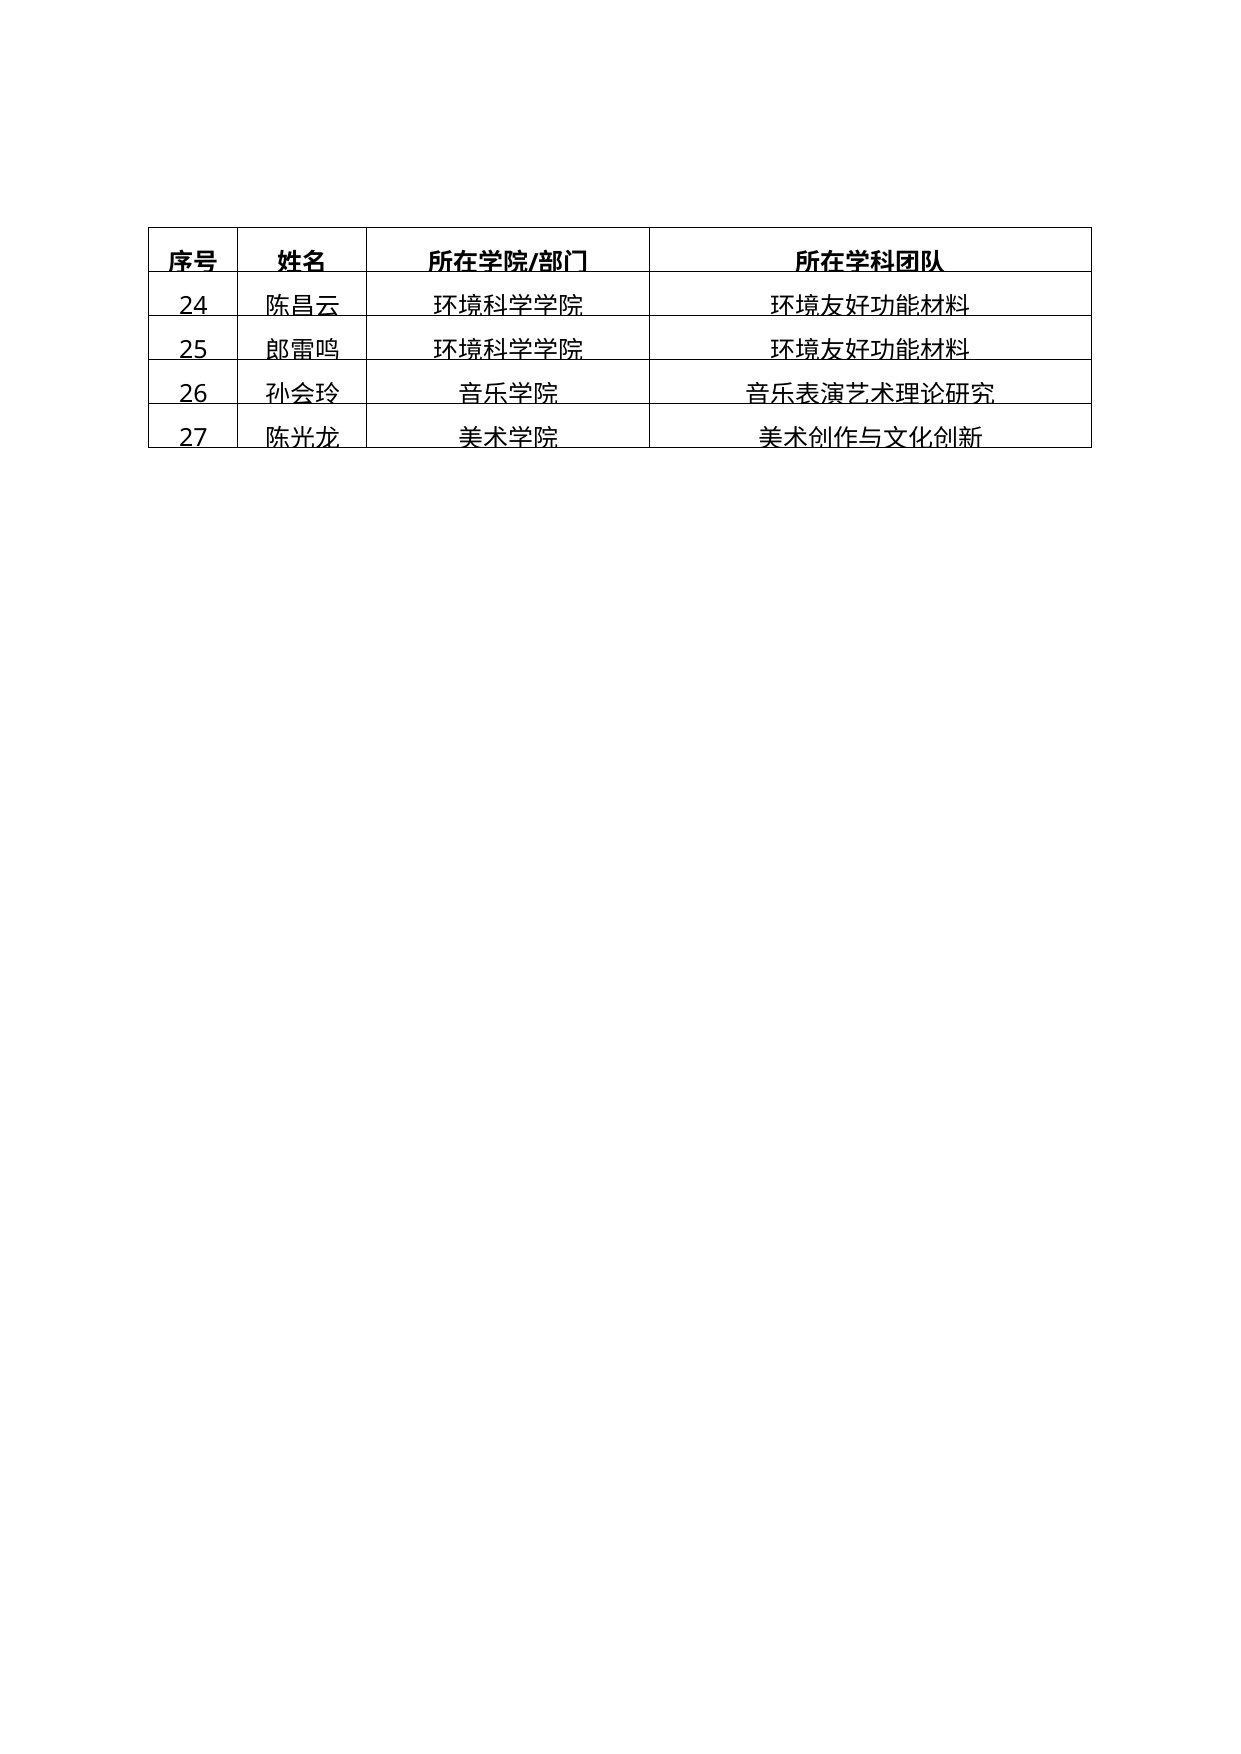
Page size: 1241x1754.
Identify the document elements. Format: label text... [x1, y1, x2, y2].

table_cell 音乐学院 [367, 360, 649, 403]
table_cell 美术创作与文化创新 [650, 404, 1091, 447]
table_cell 24 [149, 272, 237, 315]
table_cell 环境友好功能材料 [650, 272, 1091, 315]
table_cell 27 [149, 404, 237, 447]
table_cell 郎雷鸣 [238, 316, 366, 359]
table_cell 25 [149, 316, 237, 359]
table_header 所在学科团队 [650, 228, 1091, 271]
table_cell 环境科学学院 [367, 316, 649, 359]
table_cell 环境友好功能材料 [650, 316, 1091, 359]
table_cell 音乐表演艺术理论研究 [650, 360, 1091, 403]
table_header 姓名 [238, 228, 366, 271]
table_cell 孙会玲 [238, 360, 366, 403]
table_header 序号 [149, 228, 237, 271]
table_header 所在学院/部门 [367, 228, 649, 271]
table_cell 美术学院 [367, 404, 649, 447]
table_cell 陈昌云 [238, 272, 366, 315]
table_cell 26 [149, 360, 237, 403]
table_cell 环境科学学院 [367, 272, 649, 315]
table_cell 陈光龙 [238, 404, 366, 447]
